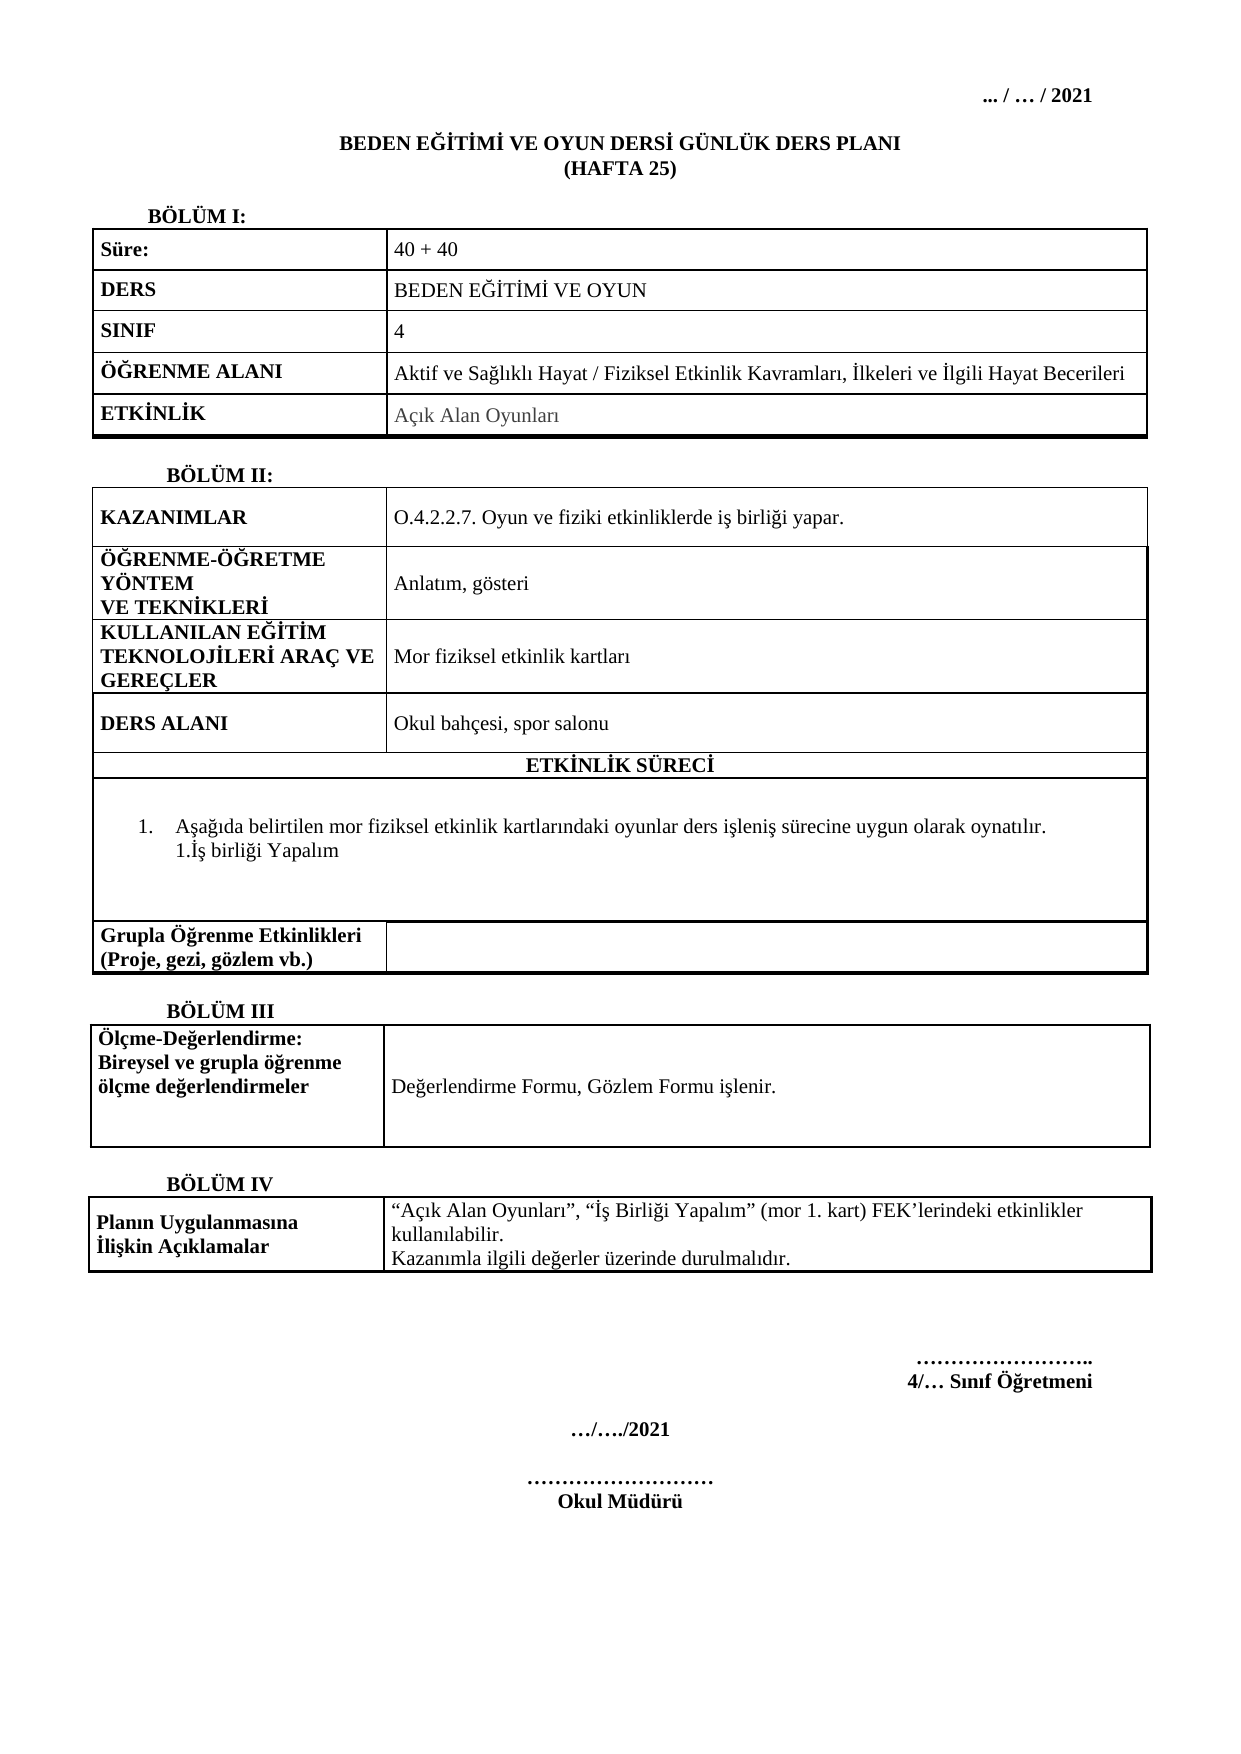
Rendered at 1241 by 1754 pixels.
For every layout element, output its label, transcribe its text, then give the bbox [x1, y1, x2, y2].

text Okul Müdürü [148, 1489, 1093, 1513]
table_cell ETKİNLİK [94, 395, 386, 434]
table_header KAZANIMLAR [93, 488, 386, 546]
table_cell Açık Alan Oyunları [388, 395, 1146, 434]
table_cell ETKİNLİK SÜRECİ [94, 753, 1146, 777]
text (HAFTA 25) [148, 155, 1093, 179]
subtitle BÖLÜM IV [148, 1172, 1093, 1196]
table_cell ÖĞRENME-ÖĞRETME YÖNTEM VE TEKNİKLERİ [93, 547, 386, 619]
table_cell SINIF [94, 311, 386, 352]
text BEDEN EĞİTİMİ VE OYUN DERSİ GÜNLÜK DERS PLANI [148, 131, 1093, 155]
table_header O.4.2.2.7. Oyun ve fiziki etkinliklerde iş birliği yapar. [387, 488, 1147, 546]
table_header “Açık Alan Oyunları”, “İş Birliği Yapalım” (mor 1. kart) FEK’lerindeki etkinlikler kullanılabilir. Kazanımla ilgili değerler üzerinde durulmalıdır. [385, 1198, 1150, 1270]
table_header Planın Uygulanmasına İlişkin Açıklamalar [90, 1198, 383, 1270]
table_cell KULLANILAN EĞİTİM TEKNOLOJİLERİ ARAÇ VE GEREÇLER [93, 620, 386, 692]
text …/…./2021 [148, 1417, 1093, 1441]
table_header Değerlendirme Formu, Gözlem Formu işlenir. [385, 1026, 1149, 1146]
table_header Ölçme-Değerlendirme: Bireysel ve grupla öğrenme ölçme değerlendirmeler [92, 1026, 383, 1146]
text ... / … / 2021 [148, 83, 1093, 107]
table_cell Anlatım, gösteri [387, 547, 1146, 619]
table_cell BEDEN EĞİTİMİ VE OYUN [388, 271, 1146, 310]
table_cell Okul bahçesi, spor salonu [387, 694, 1146, 752]
text BÖLÜM I: [148, 203, 1093, 228]
text 4/… Sınıf Öğretmeni [148, 1369, 1093, 1393]
text …………………….. [148, 1344, 1093, 1369]
table_cell DERS ALANI [94, 694, 386, 752]
table_cell DERS [94, 271, 386, 310]
text ……………………… [148, 1465, 1093, 1489]
text BÖLÜM II: [148, 463, 1093, 487]
table_cell ÖĞRENME ALANI [94, 353, 386, 393]
table_cell Aktif ve Sağlıklı Hayat / Fiziksel Etkinlik Kavramları, İlkeleri ve İlgili Hayat Becerileri [388, 353, 1146, 393]
table_cell Grupla Öğrenme Etkinlikleri (Proje, gezi, gözlem vb.) [94, 922, 386, 971]
table_cell [387, 923, 1146, 971]
table_header Süre: [94, 230, 386, 269]
subtitle BÖLÜM III [148, 999, 1093, 1023]
table_cell Aşağıda belirtilen mor fiziksel etkinlik kartlarındaki oyunlar ders işleniş sürecine uygun olarak oynatılır. 1.İş birliği Yapalım [94, 779, 1146, 920]
table_header 40 + 40 [388, 230, 1146, 269]
table_cell 4 [388, 311, 1146, 352]
table_cell Mor fiziksel etkinlik kartları [387, 620, 1146, 692]
